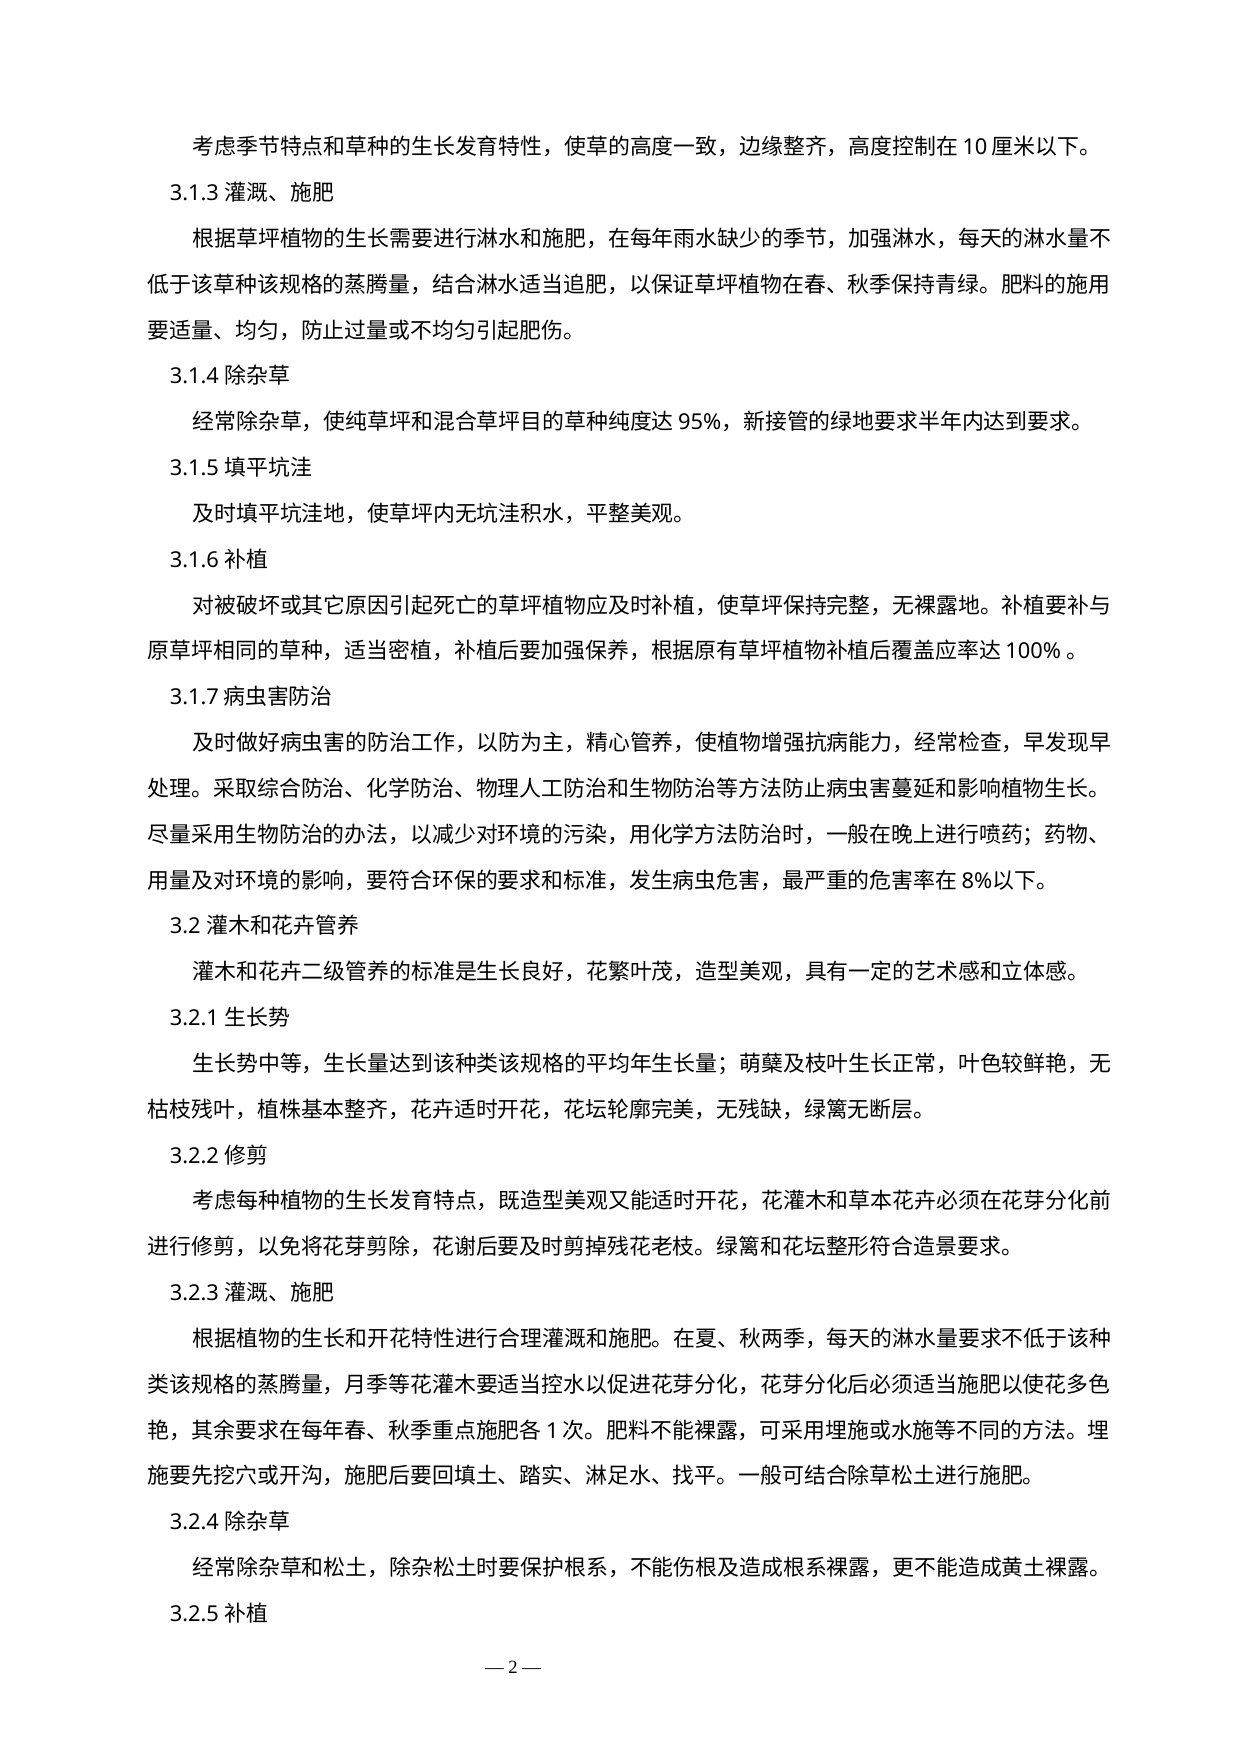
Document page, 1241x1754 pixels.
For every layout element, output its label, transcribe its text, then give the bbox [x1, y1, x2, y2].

text 经常除杂草和松土，除杂松土时要保护根系，不能伤根及造成根系裸露，更不能造成黄土裸露。 [148, 1539, 1122, 1585]
text 3.1.5 填平坑洼 [148, 439, 1122, 485]
text 根据植物的生长和开花特性进行合理灌溉和施肥。在夏、秋两季，每天的淋水量要求不低于该种类该规格的蒸腾量，月季等花灌木要适当控水以促进花芽分化，花芽分化后必须适当施肥以使花多色艳，其余要求在每年春、秋季重点施肥各1次。肥料不能裸露，可采用埋施或水施等不同的方法。埋施要先挖穴或开沟，施肥后要回填土、踏实、淋足水、找平。一般可结合除草松土进行施肥。 [148, 1310, 1122, 1493]
text 3.2.5 补植 [148, 1585, 1122, 1631]
text 对被破坏或其它原因引起死亡的草坪植物应及时补植，使草坪保持完整，无裸露地。补植要补与原草坪相同的草种，适当密植，补植后要加强保养，根据原有草坪植物补植后覆盖应率达100% 。 [148, 576, 1122, 668]
text 及时填平坑洼地，使草坪内无坑洼积水，平整美观。 [148, 485, 1122, 531]
text 经常除杂草，使纯草坪和混合草坪目的草种纯度达95%，新接管的绿地要求半年内达到要求。 [148, 393, 1122, 439]
text 考虑每种植物的生长发育特点，既造型美观又能适时开花，花灌木和草本花卉必须在花芽分化前进行修剪，以免将花芽剪除，花谢后要及时剪掉残花老枝。绿篱和花坛整形符合造景要求。 [148, 1172, 1122, 1264]
text 3.2.2 修剪 [148, 1126, 1122, 1172]
text 及时做好病虫害的防治工作，以防为主，精心管养，使植物增强抗病能力，经常检查，早发现早处理。采取综合防治、化学防治、物理人工防治和生物防治等方法防止病虫害蔓延和影响植物生长。尽量采用生物防治的办法，以减少对环境的污染，用化学方法防治时，一般在晚上进行喷药；药物、用量及对环境的影响，要符合环保的要求和标准，发生病虫危害，最严重的危害率在8%以下。 [148, 714, 1122, 897]
text 根据草坪植物的生长需要进行淋水和施肥，在每年雨水缺少的季节，加强淋水，每天的淋水量不低于该草种该规格的蒸腾量，结合淋水适当追肥，以保证草坪植物在春、秋季保持青绿。肥料的施用要适量、均匀，防止过量或不均匀引起肥伤。 [148, 210, 1122, 347]
text 3.1.7病虫害防治 [148, 668, 1122, 714]
text 3.1.4 除杂草 [148, 347, 1122, 393]
text 3.1.6 补植 [148, 531, 1122, 576]
text 3.2 灌木和花卉管养 [148, 897, 1122, 943]
text 3.2.1 生长势 [148, 989, 1122, 1035]
text 3.2.3 灌溉、施肥 [148, 1264, 1122, 1310]
text 3.2.4 除杂草 [148, 1493, 1122, 1539]
text 生长势中等，生长量达到该种类该规格的平均年生长量；萌蘖及枝叶生长正常，叶色较鲜艳，无枯枝残叶，植株基本整齐，花卉适时开花，花坛轮廓完美，无残缺，绿篱无断层。 [148, 1035, 1122, 1126]
text 3.1.3 灌溉、施肥 [148, 164, 1122, 210]
text 考虑季节特点和草种的生长发育特性，使草的高度一致，边缘整齐，高度控制在10厘米以下。 [148, 118, 1122, 164]
text 灌木和花卉二级管养的标准是生长良好，花繁叶茂，造型美观，具有一定的艺术感和立体感。 [148, 943, 1122, 989]
